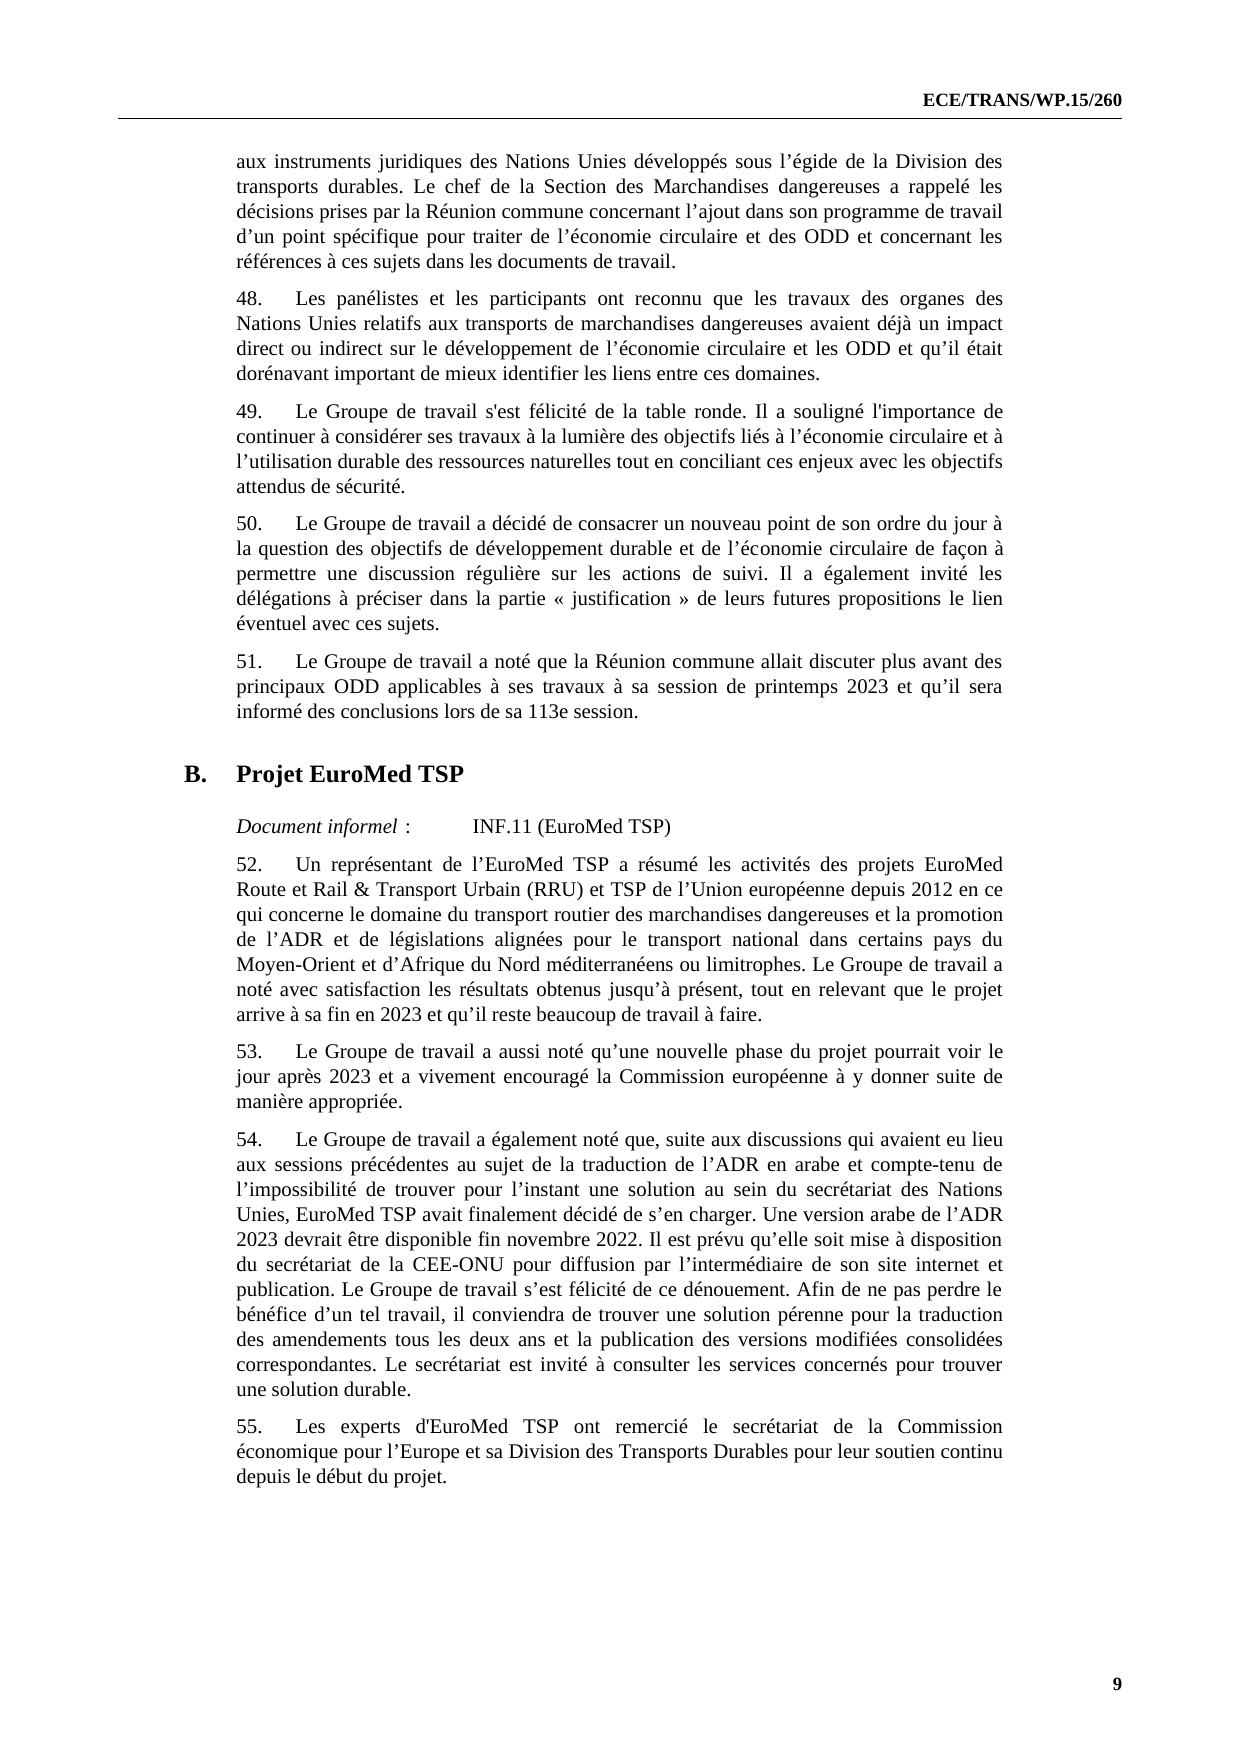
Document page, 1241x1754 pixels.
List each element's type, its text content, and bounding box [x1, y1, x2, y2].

text 53. Le Groupe de travail a aussi noté qu’une nouvelle phase du projet pourrait voir le jour après 2023 et a vivement encouragé la Commission européenne à y donner suite de manière appropriée. [236, 1038, 1004, 1113]
text 55. Les experts d'EuroMed TSP ont remercié le secrétariat de la Commission économique pour l’Europe et sa Division des Transports Durables pour leur soutien continu depuis le début du projet. [236, 1413, 1004, 1488]
text B. Projet EuroMed TSP [118, 760, 1004, 788]
text 50. Le Groupe de travail a décidé de consacrer un nouveau point de son ordre du jour à la question des objectifs de développement durable et de l’économie circulaire de façon à permettre une discussion régulière sur les actions de suivi. Il a également invité les délégations à préciser dans la partie « justification » de leurs futures propositions le lien éventuel avec ces sujets. [236, 510, 1004, 635]
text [236, 148, 1004, 273]
text 54. Le Groupe de travail a également noté que, suite aux discussions qui avaient eu lieu aux sessions précédentes au sujet de la traduction de l’ADR en arabe et compte-tenu de l’impossibilité de trouver pour l’instant une solution au sein du secrétariat des Nations Unies, EuroMed TSP avait finalement décidé de s’en charger. Une version arabe de l’ADR 2023 devrait être disponible fin novembre 2022. Il est prévu qu’elle soit mise à disposition du secrétariat de la CEE-ONU pour diffusion par l’intermédiaire de son site internet et publication. Le Groupe de travail s’est félicité de ce dénouement. Afin de ne pas perdre le bénéfice d’un tel travail, il conviendra de trouver une solution pérenne pour la traduction des amendements tous les deux ans et la publication des versions modifiées consolidées correspondantes. Le secrétariat est invité à consulter les services concernés pour trouver une solution durable. [236, 1126, 1004, 1401]
text Document informel : INF.11 (EuroMed TSP) [236, 813, 1004, 838]
text 51. Le Groupe de travail a noté que la Réunion commune allait discuter plus avant des principaux ODD applicables à ses travaux à sa session de printemps 2023 et qu’il sera informé des conclusions lors de sa 113e session. [236, 648, 1004, 723]
text 52. Un représentant de l’EuroMed TSP a résumé les activités des projets EuroMed Route et Rail & Transport Urbain (RRU) et TSP de l’Union européenne depuis 2012 en ce qui concerne le domaine du transport routier des marchandises dangereuses et la promotion de l’ADR et de législations alignées pour le transport national dans certains pays du Moyen-Orient et d’Afrique du Nord méditerranéens ou limitrophes. Le Groupe de travail a noté avec satisfaction les résultats obtenus jusqu’à présent, tout en relevant que le projet arrive à sa fin en 2023 et qu’il reste beaucoup de travail à faire. [236, 851, 1004, 1026]
text 48. Les panélistes et les participants ont reconnu que les travaux des organes des Nations Unies relatifs aux transports de marchandises dangereuses avaient déjà un impact direct ou indirect sur le développement de l’économie circulaire et les ODD et qu’il était dorénavant important de mieux identifier les liens entre ces domaines. [236, 285, 1004, 385]
text 49. Le Groupe de travail s'est félicité de la table ronde. Il a souligné l'importance de continuer à considérer ses travaux à la lumière des objectifs liés à l’économie circulaire et à l’utilisation durable des ressources naturelles tout en conciliant ces enjeux avec les objectifs attendus de sécurité. [236, 398, 1004, 498]
